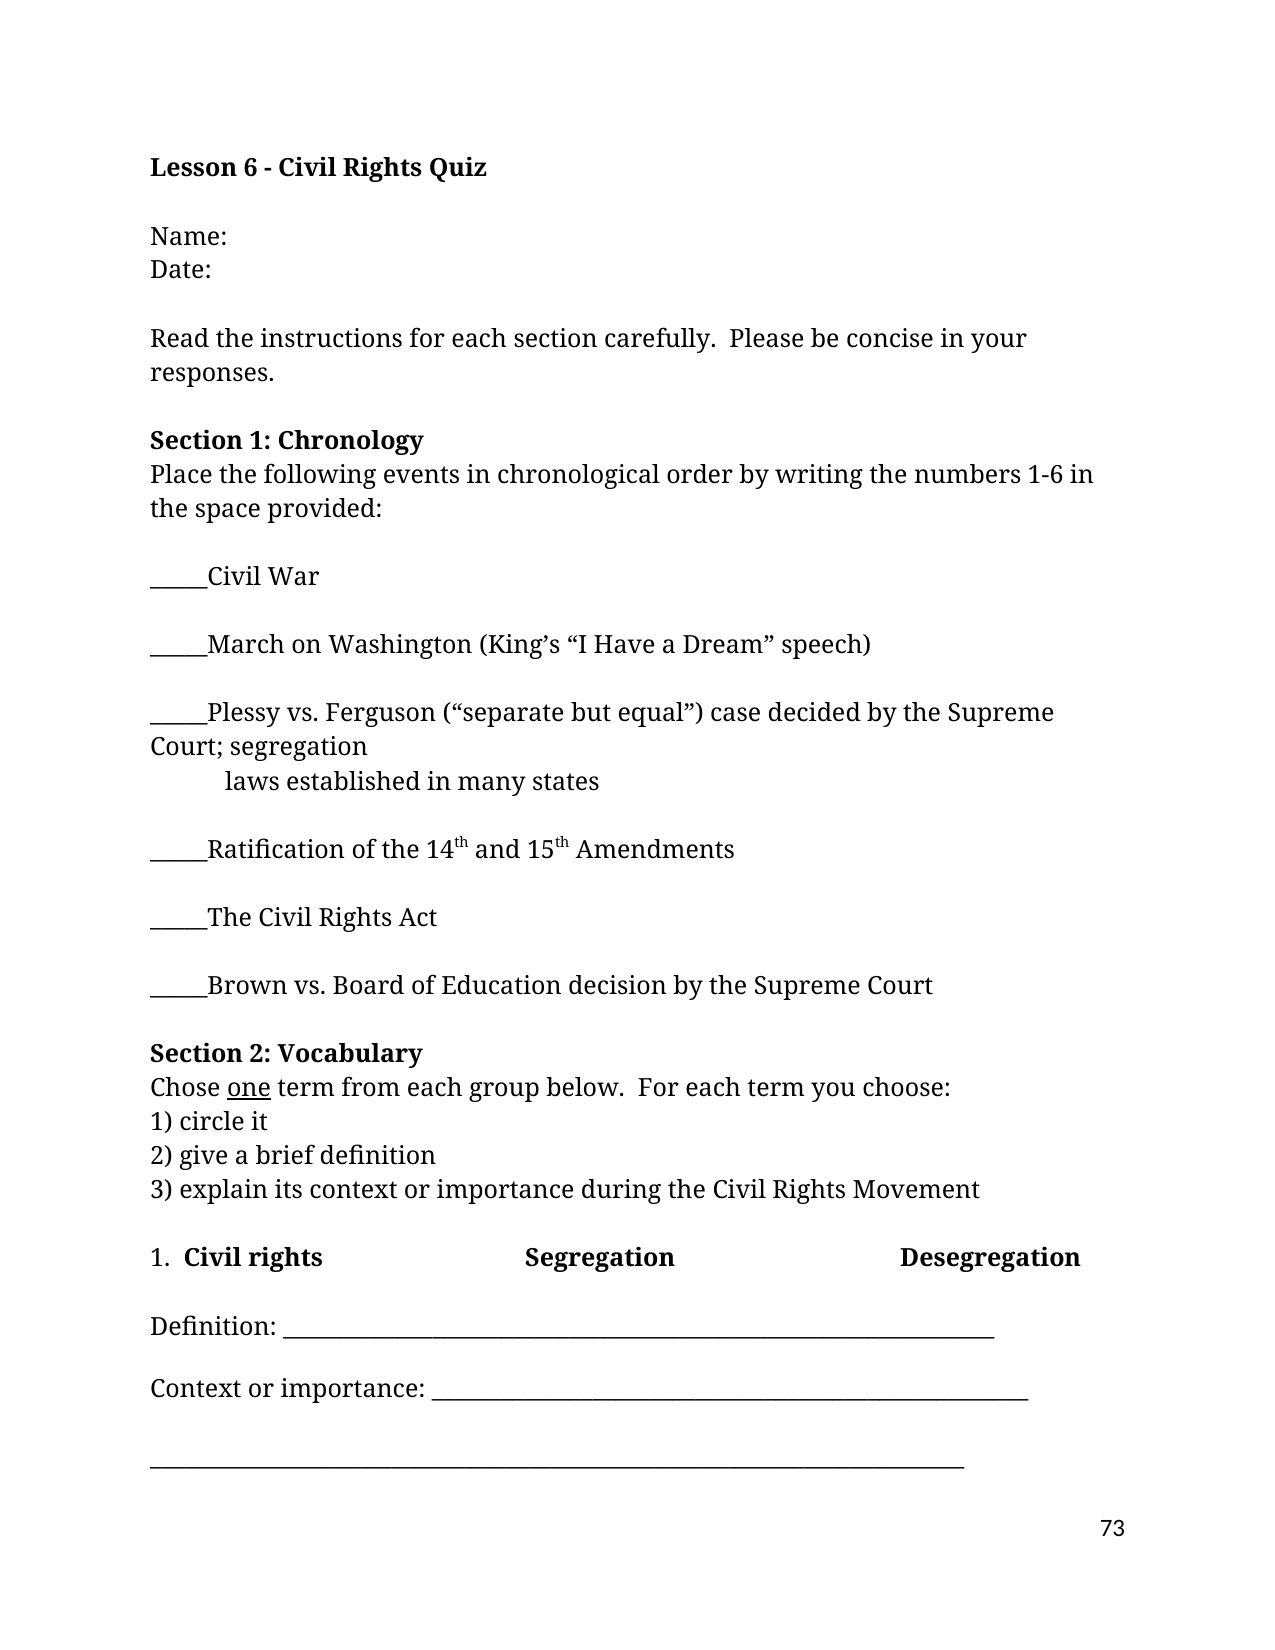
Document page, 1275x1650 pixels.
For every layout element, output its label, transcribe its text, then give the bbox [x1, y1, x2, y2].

text Section 1: Chronology [150, 422, 1125, 457]
text 2) give a brief definition [150, 1138, 1125, 1172]
text _______________________________________________________________________ [150, 1439, 1125, 1473]
text _____Plessy vs. Ferguson (“separate but equal”) case decided by the Supreme Court; segregation [150, 695, 1125, 763]
text 3) explain its context or importance during the Civil Rights Movement [150, 1172, 1125, 1206]
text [150, 1371, 1125, 1405]
text _____March on Washington (King’s “I Have a Dream” speech) [150, 627, 1125, 661]
text Lesson 6 - Civil Rights Quiz [150, 150, 1125, 184]
text Chose one term from each group below. For each term you choose: [150, 1070, 1125, 1104]
text _____The Civil Rights Act [150, 899, 1125, 933]
text Section 2: Vocabulary [150, 1036, 1125, 1070]
text Date: [150, 252, 1125, 286]
text Read the instructions for each section carefully. Please be concise in your responses. [150, 320, 1125, 388]
text _____Civil War [150, 559, 1125, 593]
text Place the following events in chronological order by writing the numbers 1-6 in the space provided: [150, 457, 1125, 525]
text _____Brown vs. Board of Education decision by the Supreme Court [150, 967, 1125, 1002]
text 1) circle it [150, 1104, 1125, 1138]
text laws established in many states [150, 763, 1125, 797]
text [150, 1308, 1125, 1342]
text _____Ratification of the 14th and 15th Amendments [150, 831, 1125, 865]
text Name: [150, 218, 1125, 252]
text 1. Civil rights Segregation Desegregation [150, 1240, 1125, 1274]
